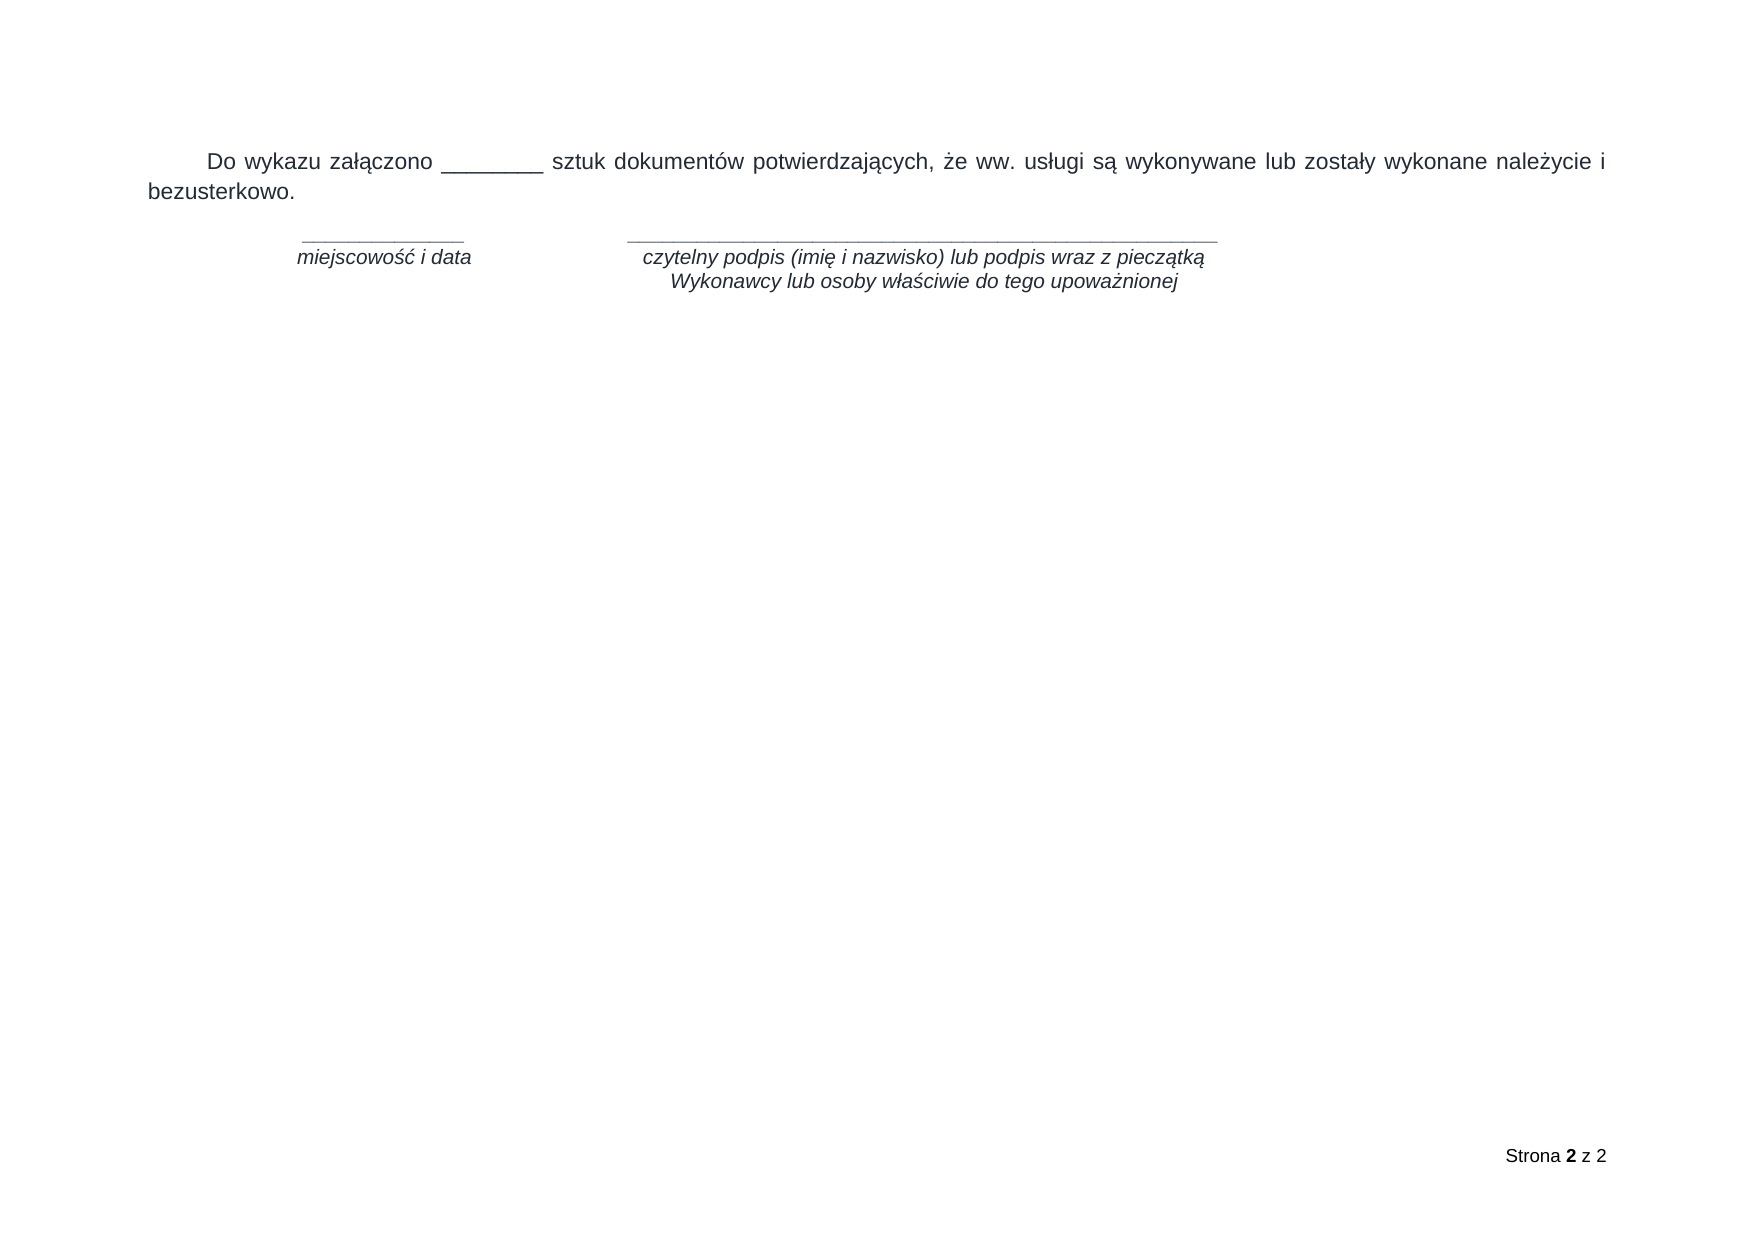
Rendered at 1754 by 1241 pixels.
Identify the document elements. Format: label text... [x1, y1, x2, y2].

table_header ______________ miejscowość i data [151, 221, 617, 331]
table_header ___________________________________________________ czytelny podpis (imię i nazwisko) lub podpis wraz z pieczątką Wykonawcy lub osoby właściwie do tego upoważnionej [617, 221, 1231, 331]
text Do wykazu załączono ________ sztuk dokumentów potwierdzających, że ww. usługi są wykonywane lub zostały wykonane należycie i bezusterkowo. [148, 148, 1606, 204]
